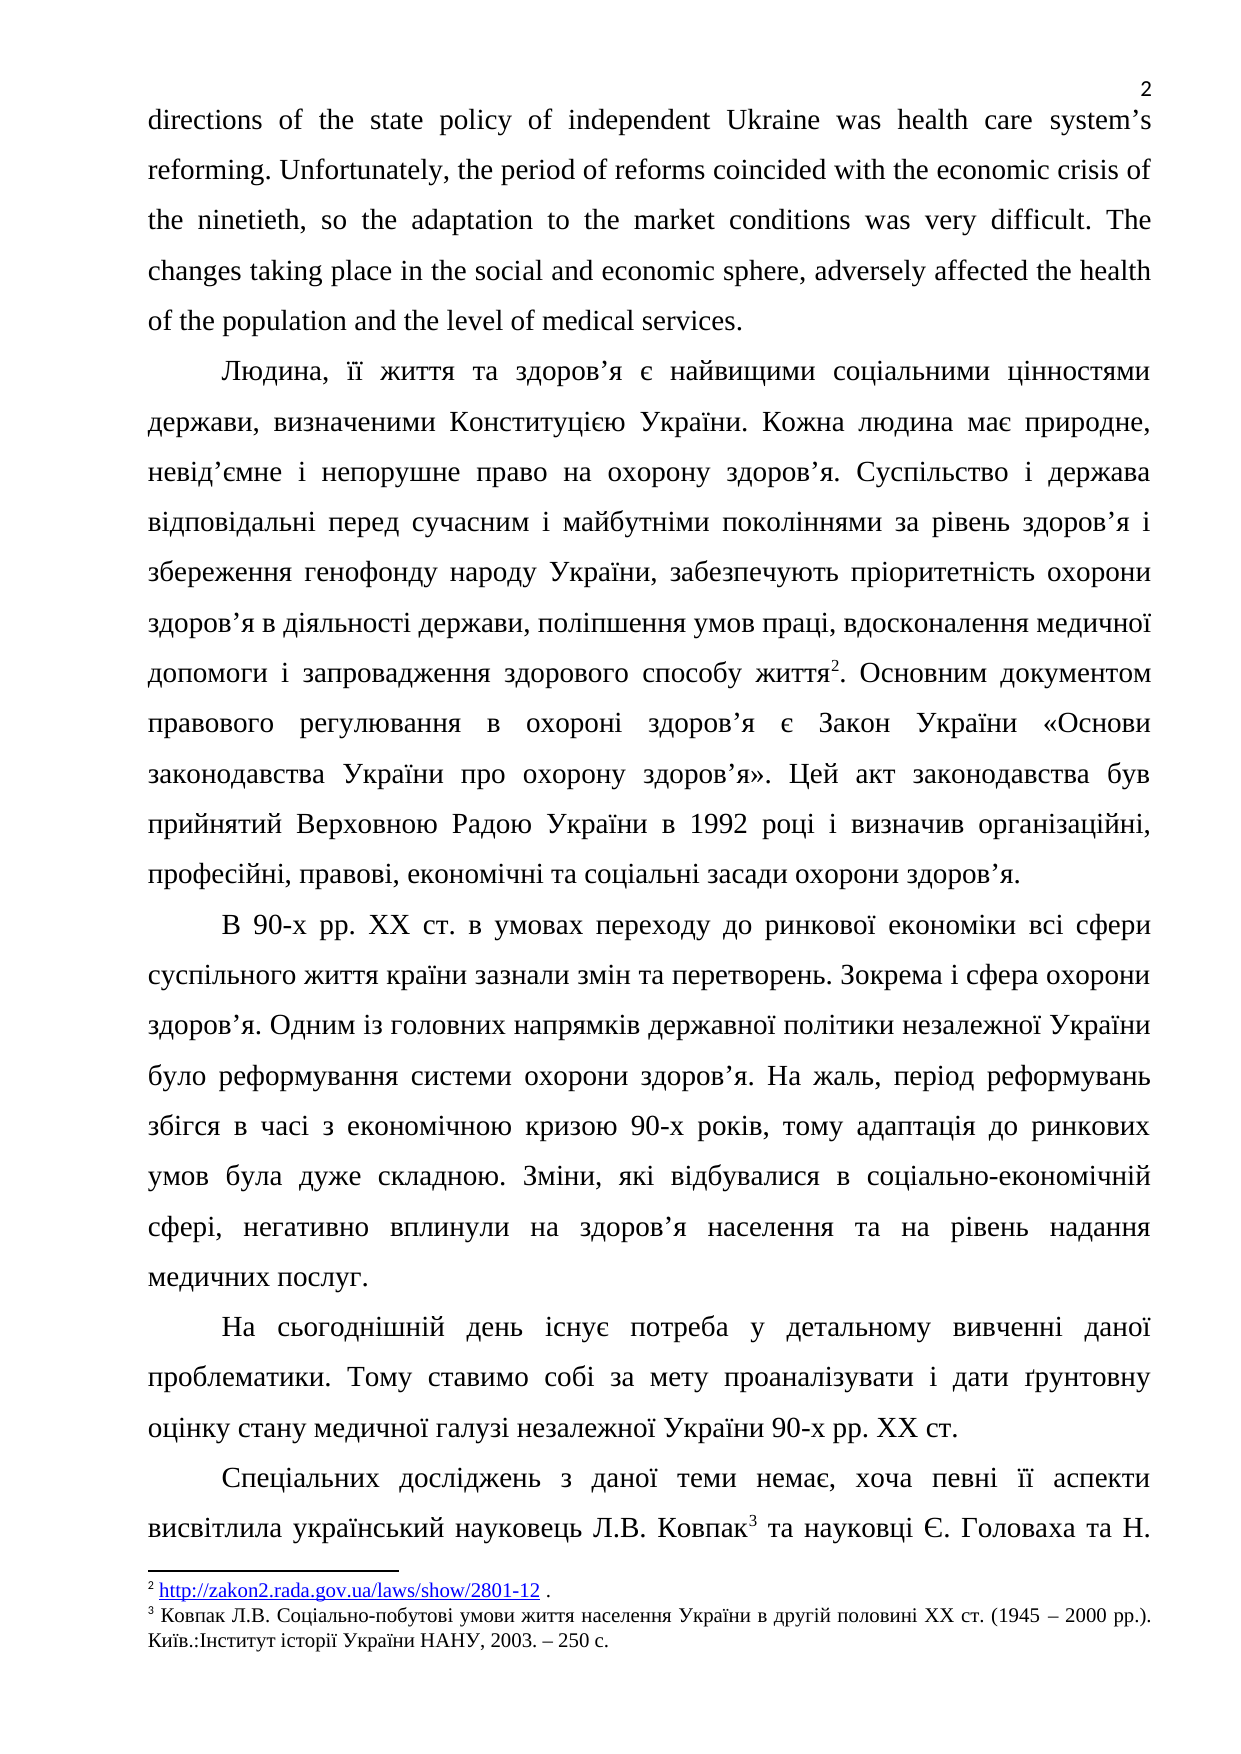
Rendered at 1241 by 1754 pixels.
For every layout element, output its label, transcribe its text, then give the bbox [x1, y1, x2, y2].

text На сьогоднішній день існує потреба у детальному вивченні даної проблематики. Тому ставимо собі за мету проаналізувати і дати ґрунтовну оцінку стану медичної галузі незалежної України 90-х рр. ХХ ст. [148, 1309, 1152, 1443]
text В 90-х рр. ХХ ст. в умовах переходу до ринкової економіки всі сфери суспільного життя країни зазнали змін та перетворень. Зокрема і сфера охорони здоров’я. Одним із головних напрямків державної політики незалежної України було реформування системи охорони здоров’я. На жаль, період реформувань збігся в часі з економічною кризою 90-х років, тому адаптація до ринкових умов була дуже складною. Зміни, які відбувалися в соціально-економічній сфері, негативно вплинули на здоров’я населення та на рівень надання медичних послуг. [148, 907, 1152, 1292]
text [148, 1460, 1152, 1544]
text Людина, її життя та здоров’я є найвищими соціальними цінностями держави, визначеними Конституцією України. Кожна людина має природне, невід’ємне і непорушне право на охорону здоров’я. Суспільство і держава відповідальні перед сучасним і майбутніми поколіннями за рівень здоров’я і збереження генофонду народу України, забезпечують пріоритетність охорони здоров’я в діяльності держави, поліпшення умов праці, вдосконалення медичної допомоги і запровадження здорового способу життя. Основним документом правового регулювання в охороні здоров’я є Закон України «Основи законодавства України про охорону здоров’я». Цей акт законодавства був прийнятий Верховною Радою України в 1992 році і визначив організаційні, професійні, правові, економічні та соціальні засади охорони здоров’я. [148, 353, 1152, 890]
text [148, 102, 1152, 337]
